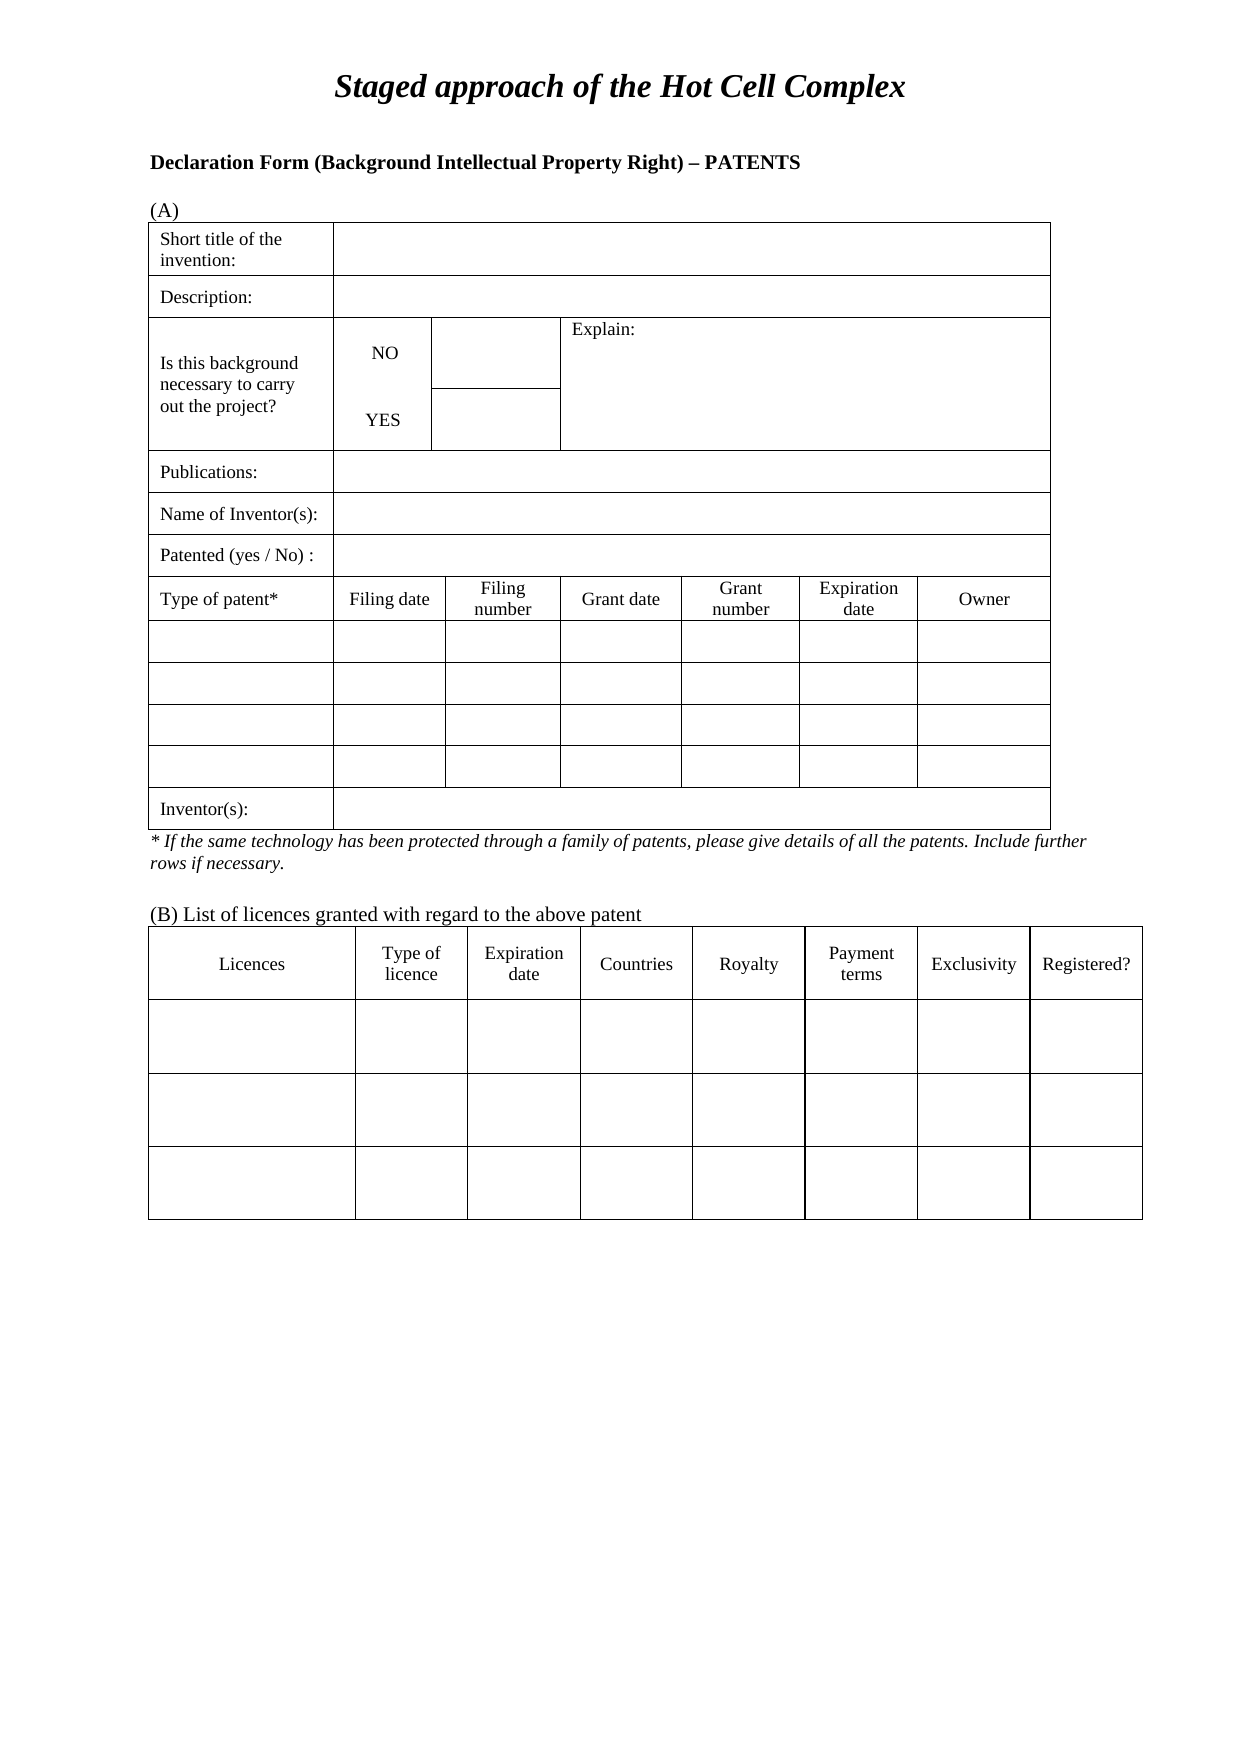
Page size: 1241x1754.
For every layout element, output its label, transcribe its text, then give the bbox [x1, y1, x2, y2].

table_cell [432, 389, 560, 450]
table_cell [561, 621, 681, 662]
table_cell [800, 705, 917, 745]
table_cell [800, 746, 917, 787]
table_cell Filing date [334, 577, 445, 620]
table_cell [468, 1074, 580, 1146]
table_cell [468, 1000, 580, 1072]
table_header Royalty [693, 927, 804, 999]
table_cell [356, 1000, 467, 1072]
table_cell [693, 1147, 804, 1219]
table_cell Patented (yes / No) : [149, 535, 333, 576]
table_cell [581, 1074, 692, 1146]
table_cell [149, 663, 333, 703]
table_cell [334, 621, 445, 662]
table_cell [918, 621, 1050, 662]
table_cell [581, 1147, 692, 1219]
table_cell [149, 1000, 355, 1072]
table_cell [334, 705, 445, 745]
table_cell [356, 1074, 467, 1146]
table_cell [149, 1074, 355, 1146]
table_cell [682, 705, 799, 745]
table_cell [561, 705, 681, 745]
table_header Payment terms [806, 927, 917, 999]
table_cell Explain: [561, 318, 1050, 450]
table_cell [682, 663, 799, 703]
table_cell [693, 1074, 804, 1146]
table_cell [806, 1147, 917, 1219]
table_header Exclusivity [918, 927, 1029, 999]
table_header Type of licence [356, 927, 467, 999]
table_header Licences [149, 927, 355, 999]
table_cell [918, 663, 1050, 703]
table_cell [806, 1000, 917, 1072]
table_cell [334, 663, 445, 703]
table_cell [1031, 1147, 1142, 1219]
table_cell [918, 705, 1050, 745]
table_cell Is this background necessary to carry out the project? [149, 318, 333, 450]
table_cell Owner [918, 577, 1050, 620]
table_cell [561, 663, 681, 703]
table_cell [334, 493, 1050, 534]
table_cell [561, 746, 681, 787]
table_cell [468, 1147, 580, 1219]
table_cell NO [334, 318, 431, 387]
table_cell [800, 621, 917, 662]
table_cell [432, 318, 560, 387]
table_cell Expiration date [800, 577, 917, 620]
table_cell [918, 746, 1050, 787]
table_cell Grant number [682, 577, 799, 620]
table_header Registered? [1031, 927, 1142, 999]
table_header Short title of the invention: [149, 223, 333, 275]
table_cell Grant date [561, 577, 681, 620]
text Declaration Form (Background Intellectual Property Right) – PATENTS [150, 150, 1090, 174]
text (B) List of licences granted with regard to the above patent [150, 902, 1090, 926]
table_header [334, 223, 1050, 275]
table_cell [682, 746, 799, 787]
table_cell [446, 621, 560, 662]
table_cell Type of patent* [149, 577, 333, 620]
table_cell YES [334, 388, 431, 450]
table_cell [1031, 1074, 1142, 1146]
table_cell Name of Inventor(s): [149, 493, 333, 534]
table_cell [581, 1000, 692, 1072]
table_cell [446, 705, 560, 745]
table_cell [446, 663, 560, 703]
table_cell [1031, 1000, 1142, 1072]
table_cell Inventor(s): [149, 788, 333, 829]
table_cell Description: [149, 276, 333, 317]
table_cell [149, 1147, 355, 1219]
table_cell [356, 1147, 467, 1219]
table_cell [149, 705, 333, 745]
table_cell [149, 746, 333, 787]
table_header Countries [581, 927, 692, 999]
table_cell [918, 1074, 1029, 1146]
table_cell [149, 621, 333, 662]
table_cell [334, 276, 1050, 317]
table_cell [334, 535, 1050, 576]
table_cell Filing number [446, 577, 560, 620]
table_cell [334, 788, 1050, 829]
table_cell Publications: [149, 451, 333, 492]
table_cell [693, 1000, 804, 1072]
table_cell [918, 1000, 1029, 1072]
table_cell [800, 663, 917, 703]
table_cell [334, 451, 1050, 492]
table_cell [334, 746, 445, 787]
table_cell [446, 746, 560, 787]
table_cell [806, 1074, 917, 1146]
table_cell [682, 621, 799, 662]
table_header Expiration date [468, 927, 580, 999]
text (A) [150, 198, 1090, 222]
text * If the same technology has been protected through a family of patents, please give details of all the patents. Include further rows if necessary. [150, 830, 1090, 873]
table_cell [918, 1147, 1029, 1219]
